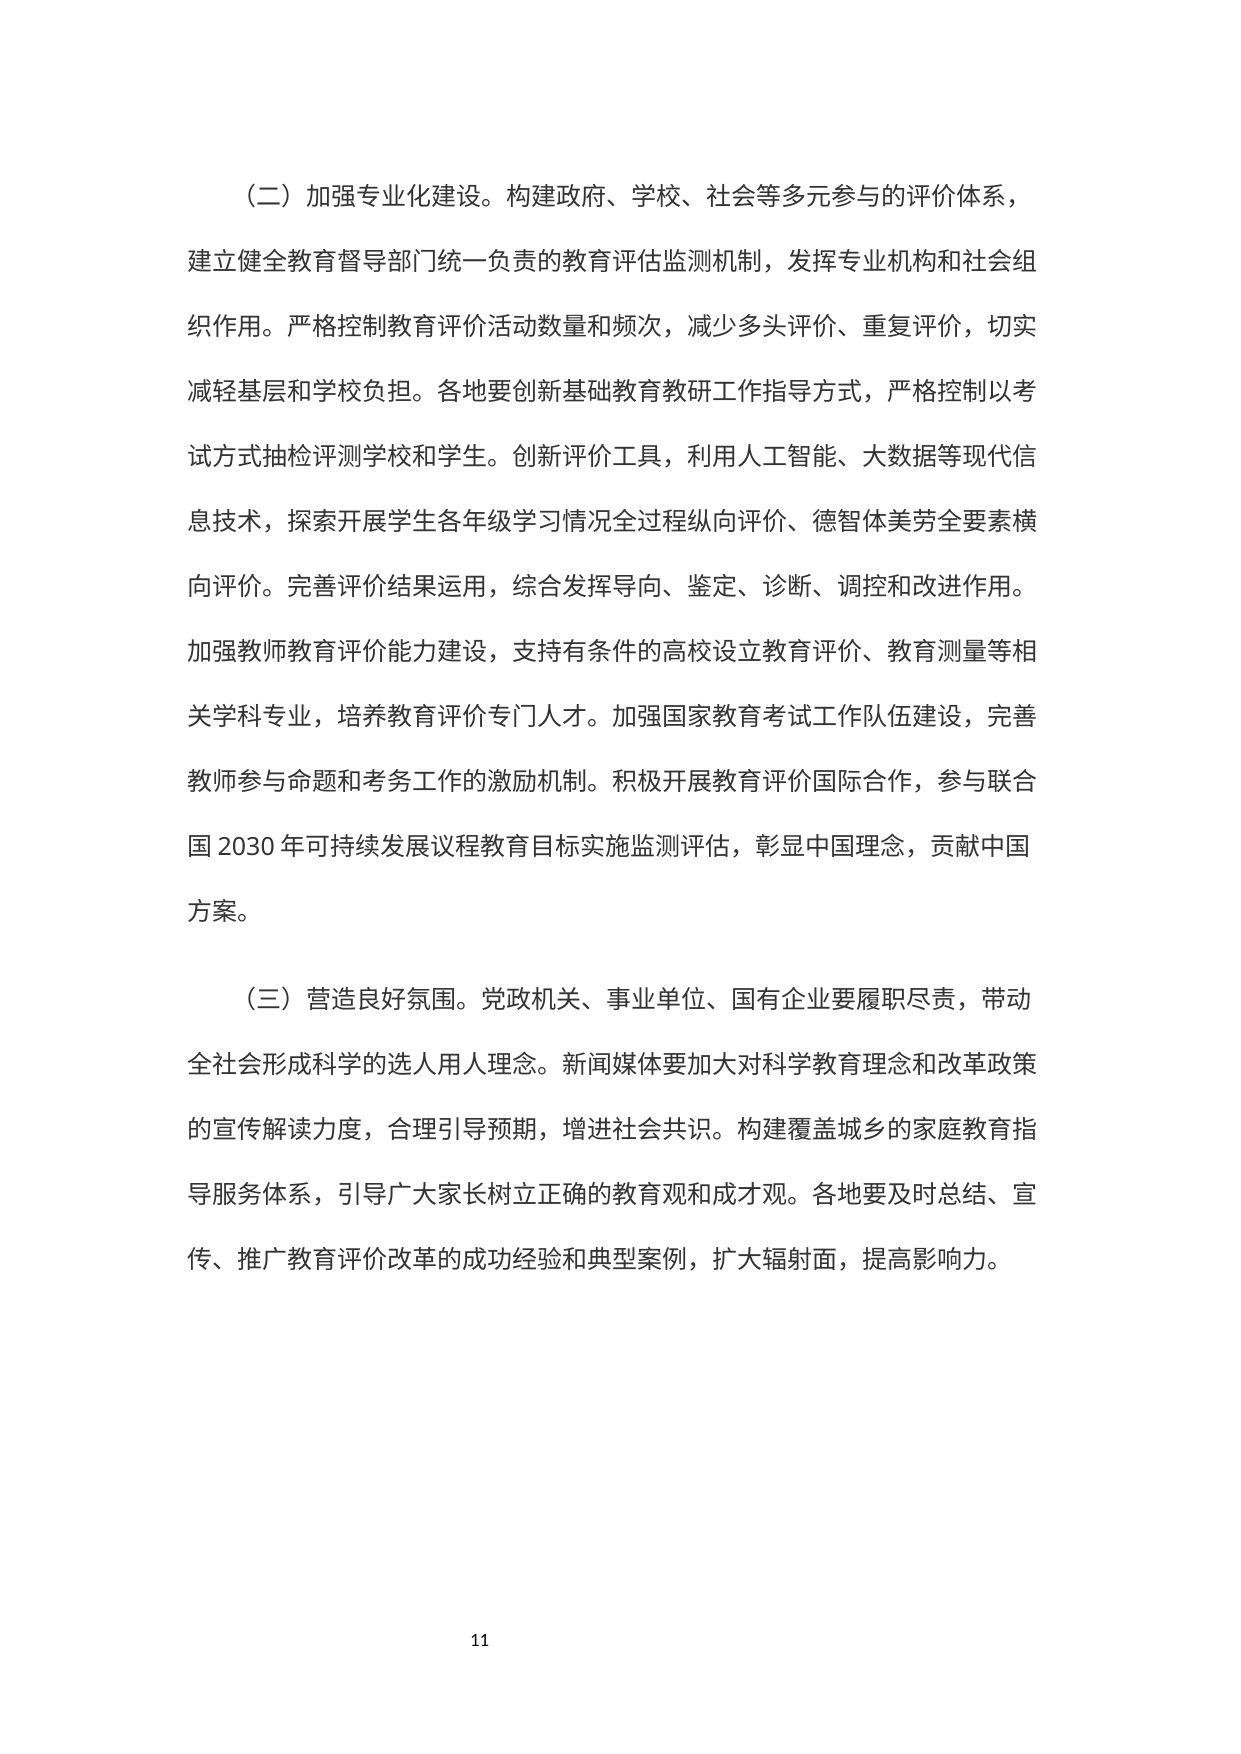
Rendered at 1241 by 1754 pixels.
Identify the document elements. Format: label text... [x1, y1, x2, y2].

text （三）营造良好氛围。党政机关、事业单位、国有企业要履职尽责，带动全社会形成科学的选人用人理念。新闻媒体要加大对科学教育理念和改革政策的宣传解读力度，合理引导预期，增进社会共识。构建覆盖城乡的家庭教育指导服务体系，引导广大家长树立正确的教育观和成才观。各地要及时总结、宣传、推广教育评价改革的成功经验和典型案例，扩大辐射面，提高影响力。 [187, 966, 1053, 1291]
text （二）加强专业化建设。构建政府、学校、社会等多元参与的评价体系，建立健全教育督导部门统一负责的教育评估监测机制，发挥专业机构和社会组织作用。严格控制教育评价活动数量和频次，减少多头评价、重复评价，切实减轻基层和学校负担。各地要创新基础教育教研工作指导方式，严格控制以考试方式抽检评测学校和学生。创新评价工具，利用人工智能、大数据等现代信息技术，探索开展学生各年级学习情况全过程纵向评价、德智体美劳全要素横向评价。完善评价结果运用，综合发挥导向、鉴定、诊断、调控和改进作用。加强教师教育评价能力建设，支持有条件的高校设立教育评价、教育测量等相关学科专业，培养教育评价专门人才。加强国家教育考试工作队伍建设，完善教师参与命题和考务工作的激励机制。积极开展教育评价国际合作，参与联合国2030年可持续发展议程教育目标实施监测评估，彰显中国理念，贡献中国方案。 [187, 162, 1053, 942]
